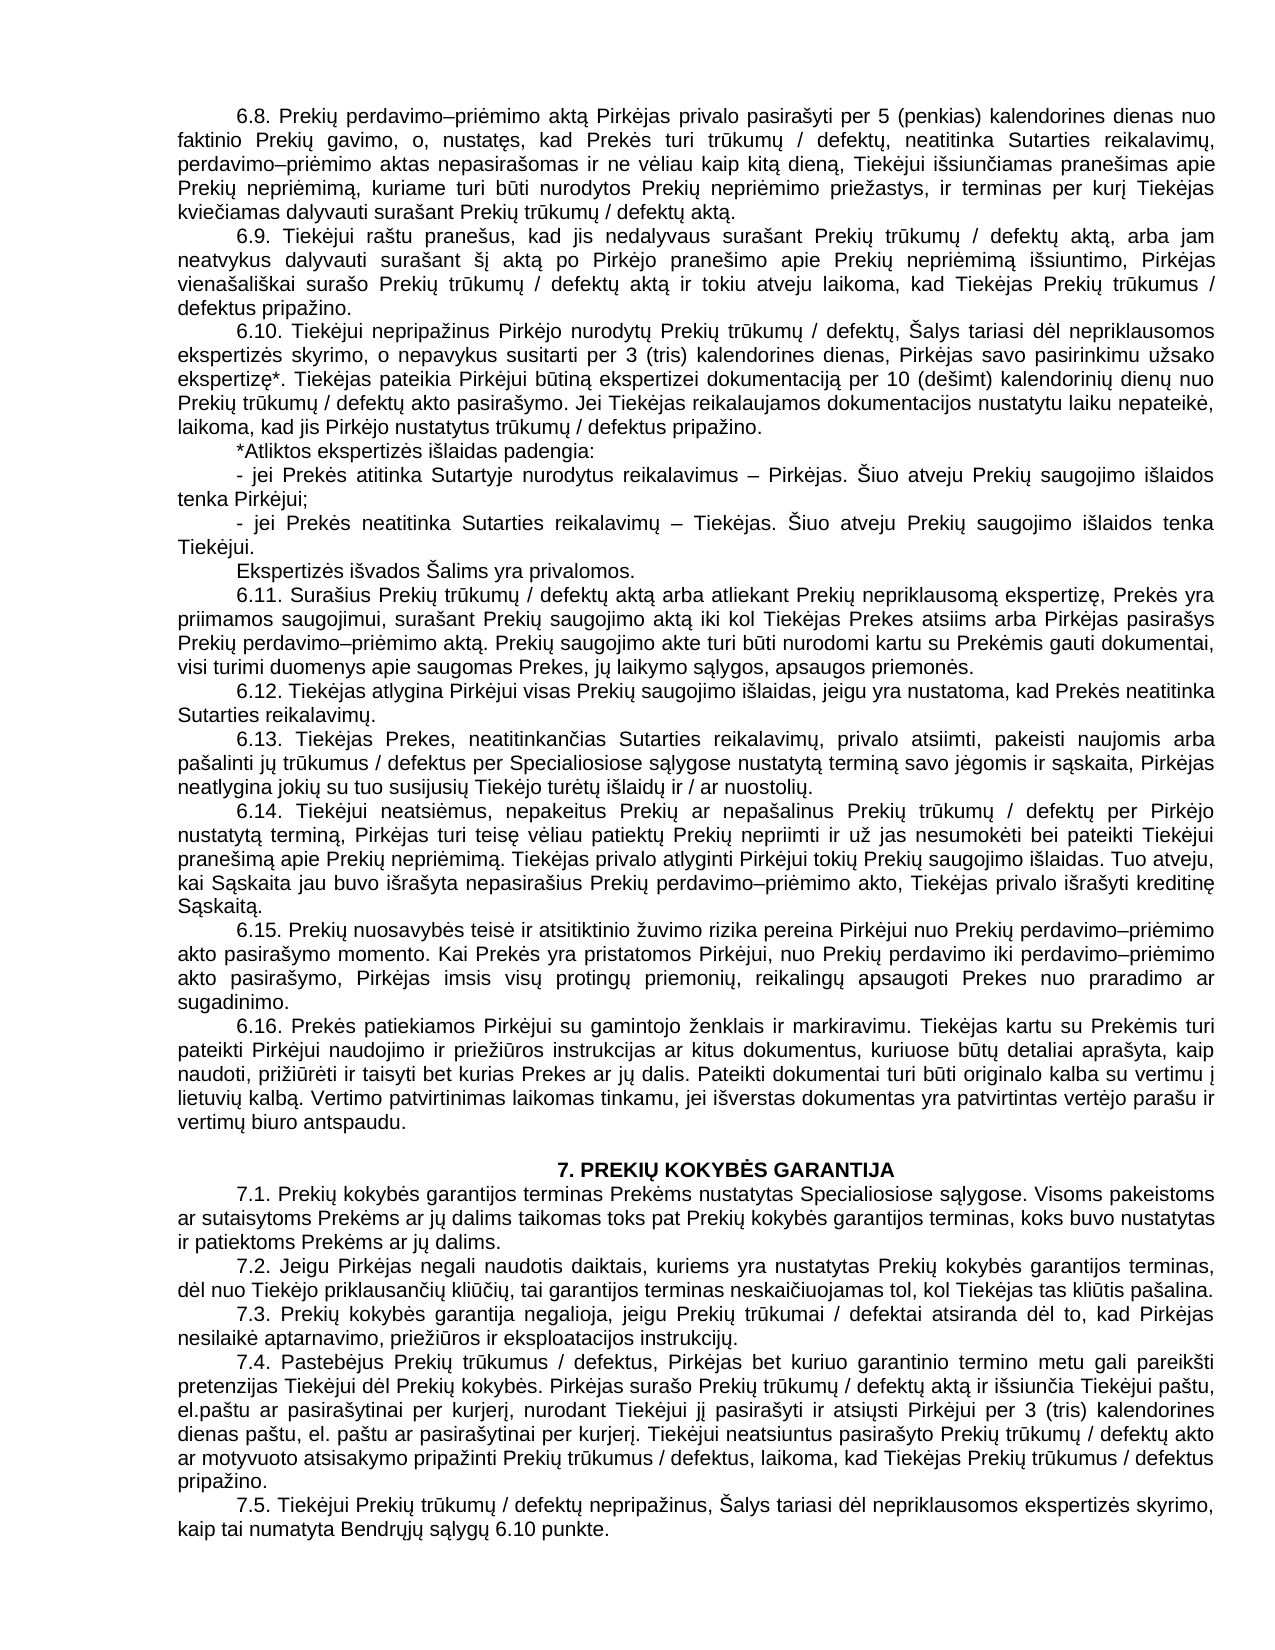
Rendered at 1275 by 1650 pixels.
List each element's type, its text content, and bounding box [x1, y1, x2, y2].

text 7.5. Tiekėjui Prekių trūkumų / defektų nepripažinus, Šalys tariasi dėl nepriklausomos ekspertizės skyrimo, kaip tai numatyta Bendrųjų sąlygų 6.10 punkte. [177, 1493, 1216, 1541]
text 6.14. Tiekėjui neatsiėmus, nepakeitus Prekių ar nepašalinus Prekių trūkumų / defektų per Pirkėjo nustatytą terminą, Pirkėjas turi teisę vėliau patiektų Prekių nepriimti ir už jas nesumokėti bei pateikti Tiekėjui pranešimą apie Prekių nepriėmimą. Tiekėjas privalo atlyginti Pirkėjui tokių Prekių saugojimo išlaidas. Tuo atveju, kai Sąskaita jau buvo išrašyta nepasirašius Prekių perdavimo–priėmimo akto, Tiekėjas privalo išrašyti kreditinę Sąskaitą. [177, 798, 1216, 918]
text 7.3. Prekių kokybės garantija negalioja, jeigu Prekių trūkumai / defektai atsiranda dėl to, kad Pirkėjas nesilaikė aptarnavimo, priežiūros ir eksploatacijos instrukcijų. [177, 1302, 1216, 1349]
text 6.11. Surašius Prekių trūkumų / defektų aktą arba atliekant Prekių nepriklausomą ekspertizę, Prekės yra priimamos saugojimui, surašant Prekių saugojimo aktą iki kol Tiekėjas Prekes atsiims arba Pirkėjas pasirašys Prekių perdavimo–priėmimo aktą. Prekių saugojimo akte turi būti nurodomi kartu su Prekėmis gauti dokumentai, visi turimi duomenys apie saugomas Prekes, jų laikymo sąlygos, apsaugos priemonės. [177, 583, 1216, 679]
text - jei Prekės atitinka Sutartyje nurodytus reikalavimus – Pirkėjas. Šiuo atveju Prekių saugojimo išlaidos tenka Pirkėjui; [177, 463, 1216, 511]
text 7.2. Jeigu Pirkėjas negali naudotis daiktais, kuriems yra nustatytas Prekių kokybės garantijos terminas, dėl nuo Tiekėjo priklausančių kliūčių, tai garantijos terminas neskaičiuojamas tol, kol Tiekėjas tas kliūtis pašalina. [177, 1254, 1216, 1302]
text 6.16. Prekės patiekiamos Pirkėjui su gamintojo ženklais ir markiravimu. Tiekėjas kartu su Prekėmis turi pateikti Pirkėjui naudojimo ir priežiūros instrukcijas ar kitus dokumentus, kuriuose būtų detaliai aprašyta, kaip naudoti, prižiūrėti ir taisyti bet kurias Prekes ar jų dalis. Pateikti dokumentai turi būti originalo kalba su vertimu į lietuvių kalbą. Vertimo patvirtinimas laikomas tinkamu, jei išverstas dokumentas yra patvirtintas vertėjo parašu ir vertimų biuro antspaudu. [177, 1014, 1216, 1134]
text 7.4. Pastebėjus Prekių trūkumus / defektus, Pirkėjas bet kuriuo garantinio termino metu gali pareikšti pretenzijas Tiekėjui dėl Prekių kokybės. Pirkėjas surašo Prekių trūkumų / defektų aktą ir išsiunčia Tiekėjui paštu, el.paštu ar pasirašytinai per kurjerį, nurodant Tiekėjui jį pasirašyti ir atsiųsti Pirkėjui per 3 (tris) kalendorines dienas paštu, el. paštu ar pasirašytinai per kurjerį. Tiekėjui neatsiuntus pasirašyto Prekių trūkumų / defektų akto ar motyvuoto atsisakymo pripažinti Prekių trūkumus / defektus, laikoma, kad Tiekėjas Prekių trūkumus / defektus pripažino. [177, 1349, 1216, 1493]
text 7. PREKIŲ KOKYBĖS GARANTIJA [177, 1158, 1216, 1182]
text 6.12. Tiekėjas atlygina Pirkėjui visas Prekių saugojimo išlaidas, jeigu yra nustatoma, kad Prekės neatitinka Sutarties reikalavimų. [177, 679, 1216, 727]
text 6.9. Tiekėjui raštu pranešus, kad jis nedalyvaus surašant Prekių trūkumų / defektų aktą, arba jam neatvykus dalyvauti surašant šį aktą po Pirkėjo pranešimo apie Prekių nepriėmimą išsiuntimo, Pirkėjas vienašališkai surašo Prekių trūkumų / defektų aktą ir tokiu atveju laikoma, kad Tiekėjas Prekių trūkumus / defektus pripažino. [177, 223, 1216, 319]
text Ekspertizės išvados Šalims yra privalomos. [177, 559, 1216, 583]
text 6.10. Tiekėjui nepripažinus Pirkėjo nurodytų Prekių trūkumų / defektų, Šalys tariasi dėl nepriklausomos ekspertizės skyrimo, o nepavykus susitarti per 3 (tris) kalendorines dienas, Pirkėjas savo pasirinkimu užsako ekspertizę*. Tiekėjas pateikia Pirkėjui būtiną ekspertizei dokumentaciją per 10 (dešimt) kalendorinių dienų nuo Prekių trūkumų / defektų akto pasirašymo. Jei Tiekėjas reikalaujamos dokumentacijos nustatytu laiku nepateikė, laikoma, kad jis Pirkėjo nustatytus trūkumų / defektus pripažino. [177, 319, 1216, 439]
text *Atliktos ekspertizės išlaidas padengia: [177, 439, 1216, 463]
text 6.13. Tiekėjas Prekes, neatitinkančias Sutarties reikalavimų, privalo atsiimti, pakeisti naujomis arba pašalinti jų trūkumus / defektus per Specialiosiose sąlygose nustatytą terminą savo jėgomis ir sąskaita, Pirkėjas neatlygina jokių su tuo susijusių Tiekėjo turėtų išlaidų ir / ar nuostolių. [177, 727, 1216, 798]
text - jei Prekės neatitinka Sutarties reikalavimų – Tiekėjas. Šiuo atveju Prekių saugojimo išlaidos tenka Tiekėjui. [177, 511, 1216, 559]
text 7.1. Prekių kokybės garantijos terminas Prekėms nustatytas Specialiosiose sąlygose. Visoms pakeistoms ar sutaisytoms Prekėms ar jų dalims taikomas toks pat Prekių kokybės garantijos terminas, koks buvo nustatytas ir patiektoms Prekėms ar jų dalims. [177, 1182, 1216, 1254]
text 6.15. Prekių nuosavybės teisė ir atsitiktinio žuvimo rizika pereina Pirkėjui nuo Prekių perdavimo–priėmimo akto pasirašymo momento. Kai Prekės yra pristatomos Pirkėjui, nuo Prekių perdavimo iki perdavimo–priėmimo akto pasirašymo, Pirkėjas imsis visų protingų priemonių, reikalingų apsaugoti Prekes nuo praradimo ar sugadinimo. [177, 918, 1216, 1014]
text 6.8. Prekių perdavimo–priėmimo aktą Pirkėjas privalo pasirašyti per 5 (penkias) kalendorines dienas nuo faktinio Prekių gavimo, o, nustatęs, kad Prekės turi trūkumų / defektų, neatitinka Sutarties reikalavimų, perdavimo–priėmimo aktas nepasirašomas ir ne vėliau kaip kitą dieną, Tiekėjui išsiunčiamas pranešimas apie Prekių nepriėmimą, kuriame turi būti nurodytos Prekių nepriėmimo priežastys, ir terminas per kurį Tiekėjas kviečiamas dalyvauti surašant Prekių trūkumų / defektų aktą. [177, 104, 1216, 223]
